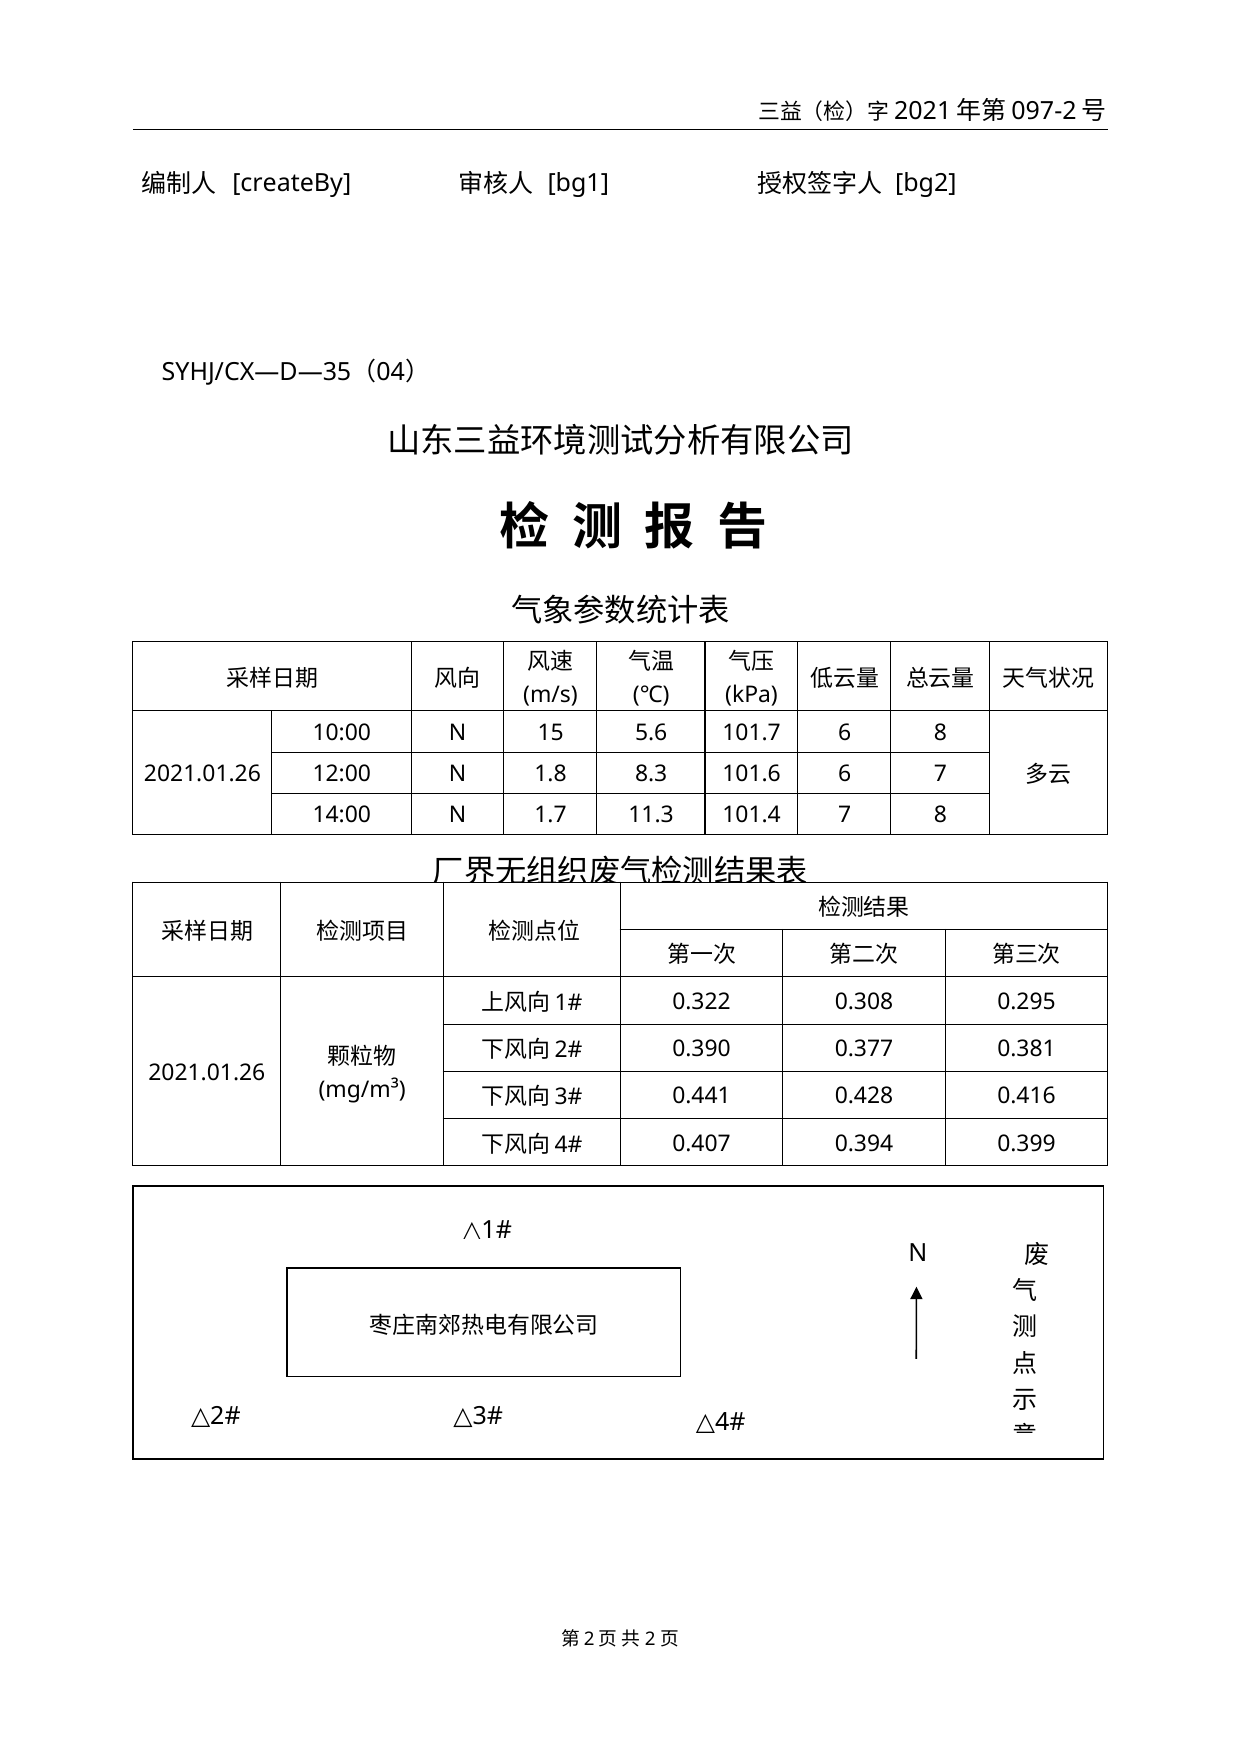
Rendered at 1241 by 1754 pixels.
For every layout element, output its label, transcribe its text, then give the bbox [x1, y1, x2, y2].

text SYHJ/CX—D—35（04） [118, 336, 1166, 403]
table_cell 101.7 [706, 711, 797, 752]
table_cell N [412, 753, 503, 793]
table_cell 6 [798, 753, 890, 793]
table_cell 采样日期 [133, 883, 280, 976]
table_cell 101.6 [706, 753, 797, 793]
table_cell 0.322 [621, 977, 782, 1023]
table_cell 8.3 [597, 753, 704, 793]
table_cell 下风向3# [444, 1072, 620, 1118]
table_cell 14:00 [272, 794, 411, 834]
table_cell 编制人 [133, 130, 223, 234]
table_cell 第三次 [946, 930, 1107, 976]
table_cell 低云量 [798, 642, 890, 710]
table_cell 0.295 [946, 977, 1107, 1023]
table_cell 采样日期 [133, 642, 411, 710]
table_cell 2021.01.26 [133, 977, 280, 1165]
table_cell 第二次 [783, 930, 945, 976]
table_cell 101.4 [706, 794, 797, 834]
table_cell 8 [891, 711, 989, 752]
table_cell 15 [504, 711, 596, 752]
table_cell 0.441 [621, 1072, 782, 1118]
table_cell [bg1] [538, 130, 749, 234]
table_cell 授权签字人 [749, 130, 886, 234]
table_cell 0.399 [946, 1119, 1107, 1165]
table_header 气象参数统计表 [133, 573, 1107, 641]
table_cell N [412, 711, 503, 752]
table_cell [createBy] [223, 130, 449, 234]
table_cell 0.390 [621, 1025, 782, 1071]
table_cell N [412, 794, 503, 834]
table_cell 8 [891, 794, 989, 834]
table_cell 1.7 [504, 794, 596, 834]
table_cell 检测点位 [444, 883, 620, 976]
table_cell 5.6 [597, 711, 704, 752]
table_cell 风向 [412, 642, 503, 710]
table_cell 7 [798, 794, 890, 834]
table_cell 上风向1# [444, 977, 620, 1023]
table_cell 0.394 [783, 1119, 945, 1165]
text 山东三益环境测试分析有限公司 [74, 403, 1166, 471]
table_cell 多云 [990, 711, 1107, 834]
table_cell 11.3 [597, 794, 704, 834]
table_cell 检测项目 [281, 883, 443, 976]
table_cell 0.308 [783, 977, 945, 1023]
table_cell 气压(kPa) [706, 642, 797, 710]
table_cell 气温 (℃) [597, 642, 704, 710]
table_cell 6 [798, 711, 890, 752]
table_cell 12:00 [272, 753, 411, 793]
table_cell 厂界无组织废气检测结果表 [133, 835, 1107, 882]
text 检 测 报 告 [74, 471, 1193, 573]
table_cell 0.416 [946, 1072, 1107, 1118]
table_cell 风速(m/s) [504, 642, 596, 710]
table_cell 0.381 [946, 1025, 1107, 1071]
table_cell 0.407 [621, 1119, 782, 1165]
table_cell 10:00 [272, 711, 411, 752]
table_cell 天气状况 [990, 642, 1107, 710]
table_cell 检测结果 [621, 883, 1107, 929]
table_cell 2021.01.26 [133, 711, 271, 834]
table_cell 审核人 [449, 130, 538, 234]
table_cell 下风向2# [444, 1025, 620, 1071]
table_cell 颗粒物 (mg/m³) [281, 977, 443, 1165]
table_cell 总云量 [891, 642, 989, 710]
table_cell 下风向4# [444, 1119, 620, 1165]
table_cell 0.428 [783, 1072, 945, 1118]
table_cell 0.377 [783, 1025, 945, 1071]
table_cell 第一次 [621, 930, 782, 976]
table_cell [bg2] [886, 130, 1107, 234]
table_cell 1.8 [504, 753, 596, 793]
table_cell 7 [891, 753, 989, 793]
